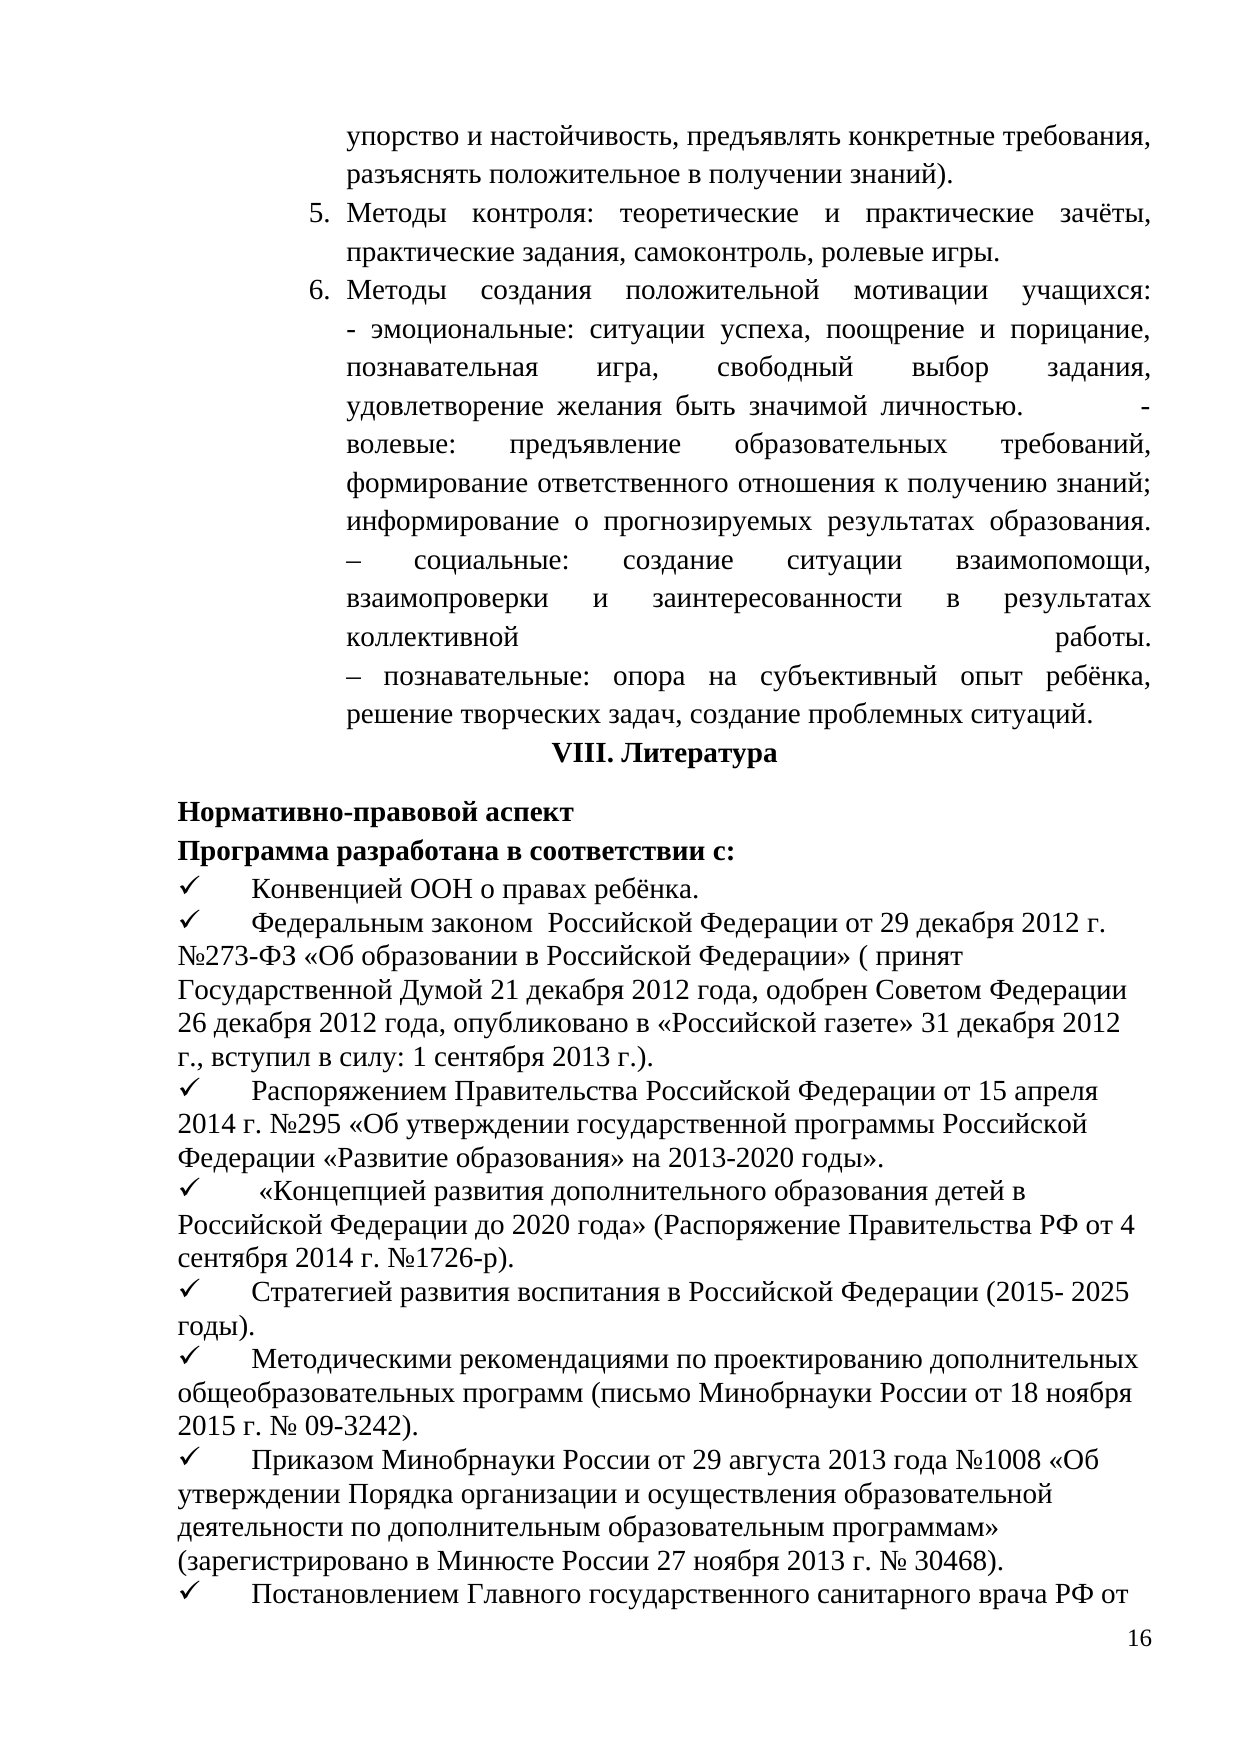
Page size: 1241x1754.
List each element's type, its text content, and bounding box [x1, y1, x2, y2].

list Методы создания положительной мотивации учащихся: - эмоциональные: ситуации успеха, поощрение и порицание, познавательная игра, свободный выбор задания, удовлетворение желания быть значимой личностью. - волевые: предъявление образовательных требований, формирование ответственного отношения к получению знаний; информирование о прогнозируемых результатах образования. – социальные: создание ситуации взаимопомощи, взаимопроверки и заинтересованности в результатах коллективной работы. – познавательные: опора на субъективный опыт ребёнка, решение творческих задач, создание проблемных ситуаций. [308, 272, 1152, 730]
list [177, 1576, 1152, 1610]
list Методы контроля: теоретические и практические зачёты, практические задания, самоконтроль, ролевые игры. [308, 195, 1152, 267]
text Программа разработана в соответствии с: [177, 833, 1152, 866]
list Стратегией развития воспитания в Российской Федерации (2015- 2025 годы). [177, 1274, 1152, 1341]
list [308, 118, 1152, 190]
text Нормативно-правовой аспект [177, 794, 1152, 828]
list Конвенцией ООН о правах ребёнка. [177, 871, 1152, 905]
list Приказом Минобрнауки России от 29 августа 2013 года №1008 «Об утверждении Порядка организации и осуществления образовательной деятельности по дополнительным образовательным программам» (зарегистрировано в Минюсте России 27 ноября 2013 г. № 30468). [177, 1442, 1152, 1576]
list Методическими рекомендациями по проектированию дополнительных общеобразовательных программ (письмо Минобрнауки России от 18 ноября 2015 г. № 09-3242). [177, 1341, 1152, 1442]
list Федеральным законом Российской Федерации от 29 декабря 2012 г.№273-ФЗ «Об образовании в Российской Федерации» ( принят Государственной Думой 21 декабря 2012 года, одобрен Советом Федерации 26 декабря 2012 года, опубликовано в «Российской газете» 31 декабря 2012 г., вступил в силу: 1 сентября 2013 г.). [177, 905, 1152, 1073]
text VIII. Литература [177, 735, 1152, 768]
list «Концепцией развития дополнительного образования детей в Российской Федерации до 2020 года» (Распоряжение Правительства РФ от 4 сентября 2014 г. №1726-р). [177, 1173, 1152, 1274]
list Распоряжением Правительства Российской Федерации от 15 апреля 2014 г. №295 «Об утверждении государственной программы Российской Федерации «Развитие образования» на 2013-2020 годы». [177, 1073, 1152, 1173]
